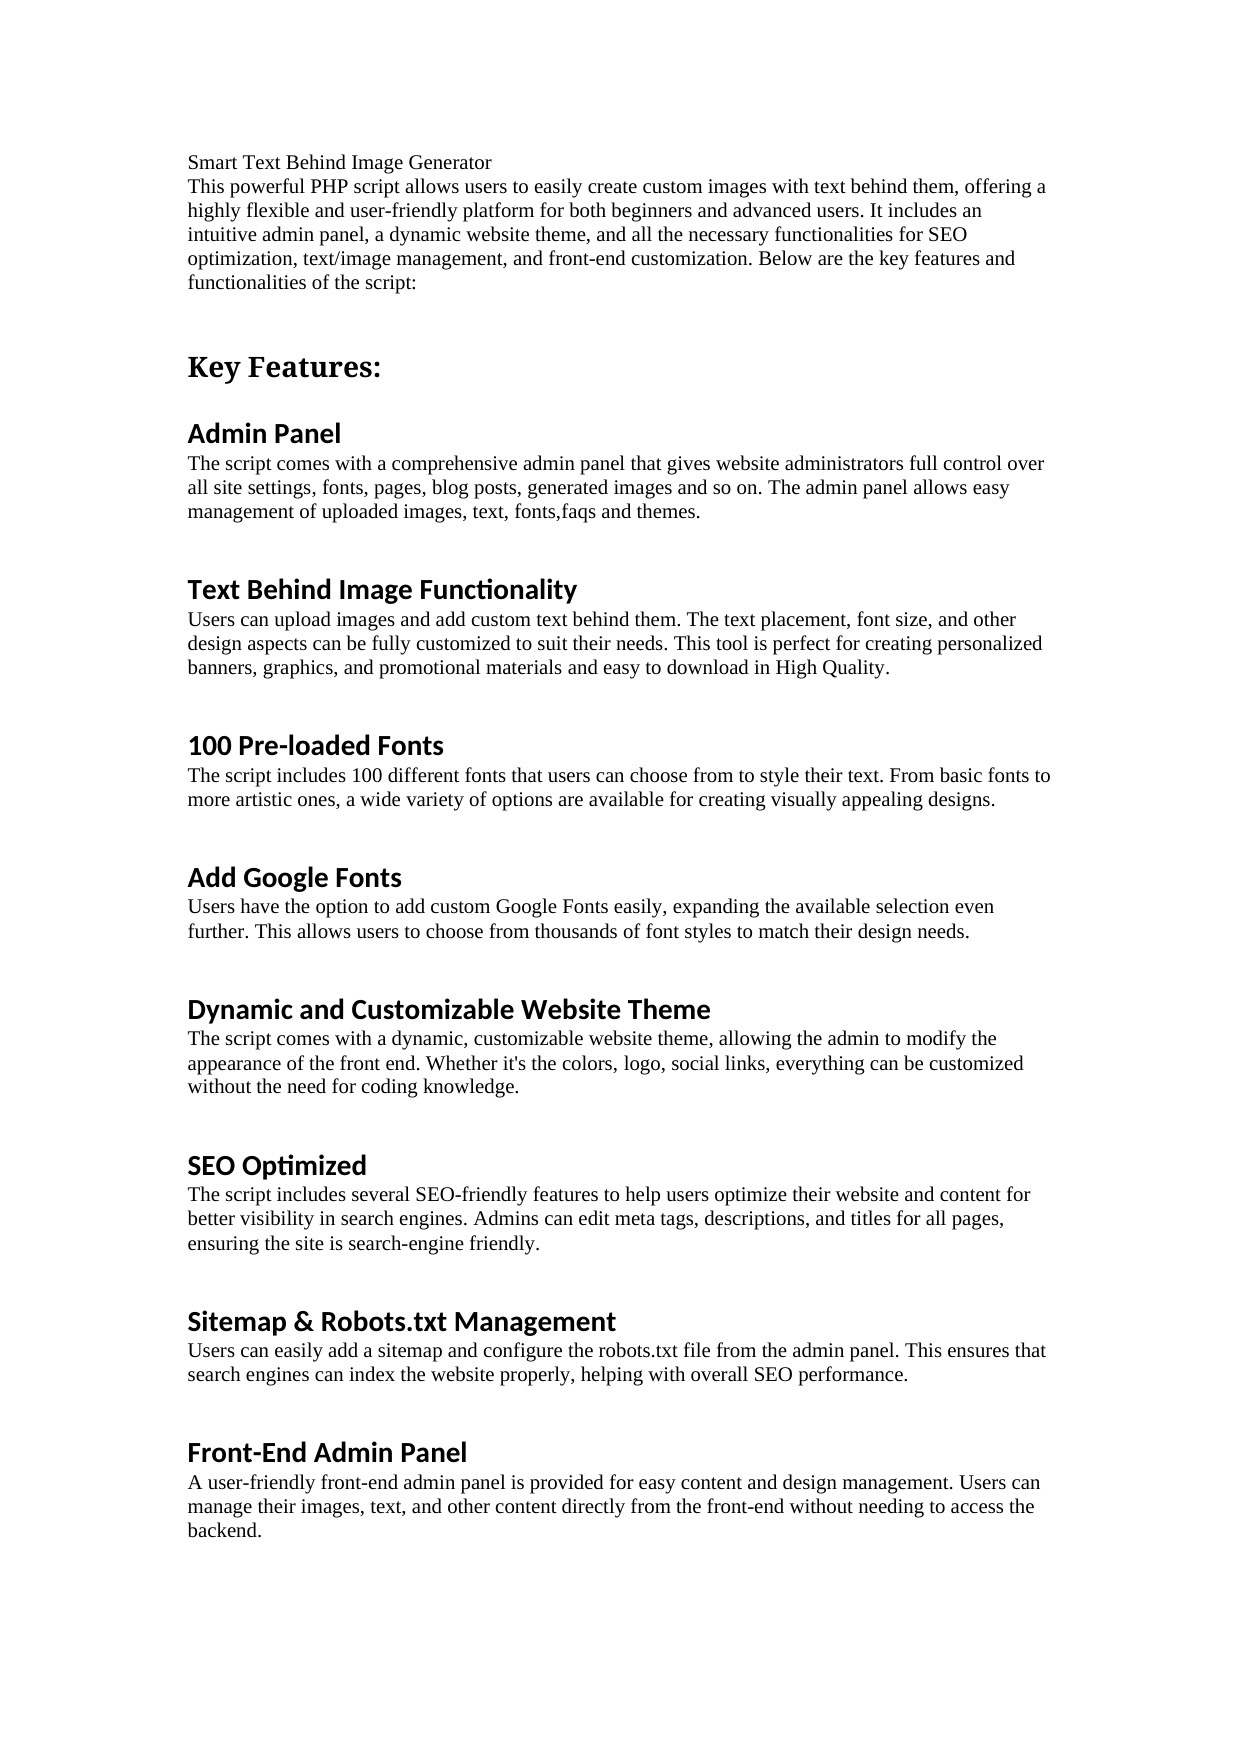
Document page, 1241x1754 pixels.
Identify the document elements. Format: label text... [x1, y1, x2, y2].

text Add Google Fonts Users have the option to add custom Google Fonts easily, expanding the available selection even further. This allows users to choose from thousands of font styles to match their design needs. [187, 859, 1053, 943]
text Sitemap & Robots.txt Management Users can easily add a sitemap and configure the robots.txt file from the admin panel. This ensures that search engines can index the website properly, helping with overall SEO performance. [187, 1303, 1053, 1386]
text 100 Pre-loaded Fonts The script includes 100 different fonts that users can choose from to style their text. From basic fonts to more artistic ones, a wide variety of options are available for creating visually appealing designs. [187, 727, 1053, 811]
text Text Behind Image Functionality Users can upload images and add custom text behind them. The text placement, font size, and other design aspects can be fully customized to suit their needs. This tool is perfect for creating personalized banners, graphics, and promotional materials and easy to download in High Quality. [187, 571, 1053, 679]
text Smart Text Behind Image Generator [187, 150, 1053, 174]
text This powerful PHP script allows users to easily create custom images with text behind them, offering a highly flexible and user-friendly platform for both beginners and advanced users. It includes an intuitive admin panel, a dynamic website theme, and all the necessary functionalities for SEO optimization, text/image management, and front-end customization. Below are the key features and functionalities of the script: [187, 174, 1053, 294]
text Dynamic and Customizable Website Theme The script comes with a dynamic, customizable website theme, allowing the admin to modify the appearance of the front end. Whether it's the colors, logo, social links, everything can be customized without the need for coding knowledge. [187, 991, 1053, 1098]
text Front-End Admin Panel A user-friendly front-end admin panel is provided for easy content and design management. Users can manage their images, text, and other content directly from the front-end without needing to access the backend. [187, 1434, 1053, 1542]
subtitle Key Features: [187, 348, 1053, 386]
text SEO Optimized The script includes several SEO-friendly features to help users optimize their website and content for better visibility in search engines. Admins can edit meta tags, descriptions, and titles for all pages, ensuring the site is search-engine friendly. [187, 1147, 1053, 1254]
text Admin Panel The script comes with a comprehensive admin panel that gives website administrators full control over all site settings, fonts, pages, blog posts, generated images and so on. The admin panel allows easy management of uploaded images, text, fonts,faqs and themes. [187, 415, 1053, 523]
